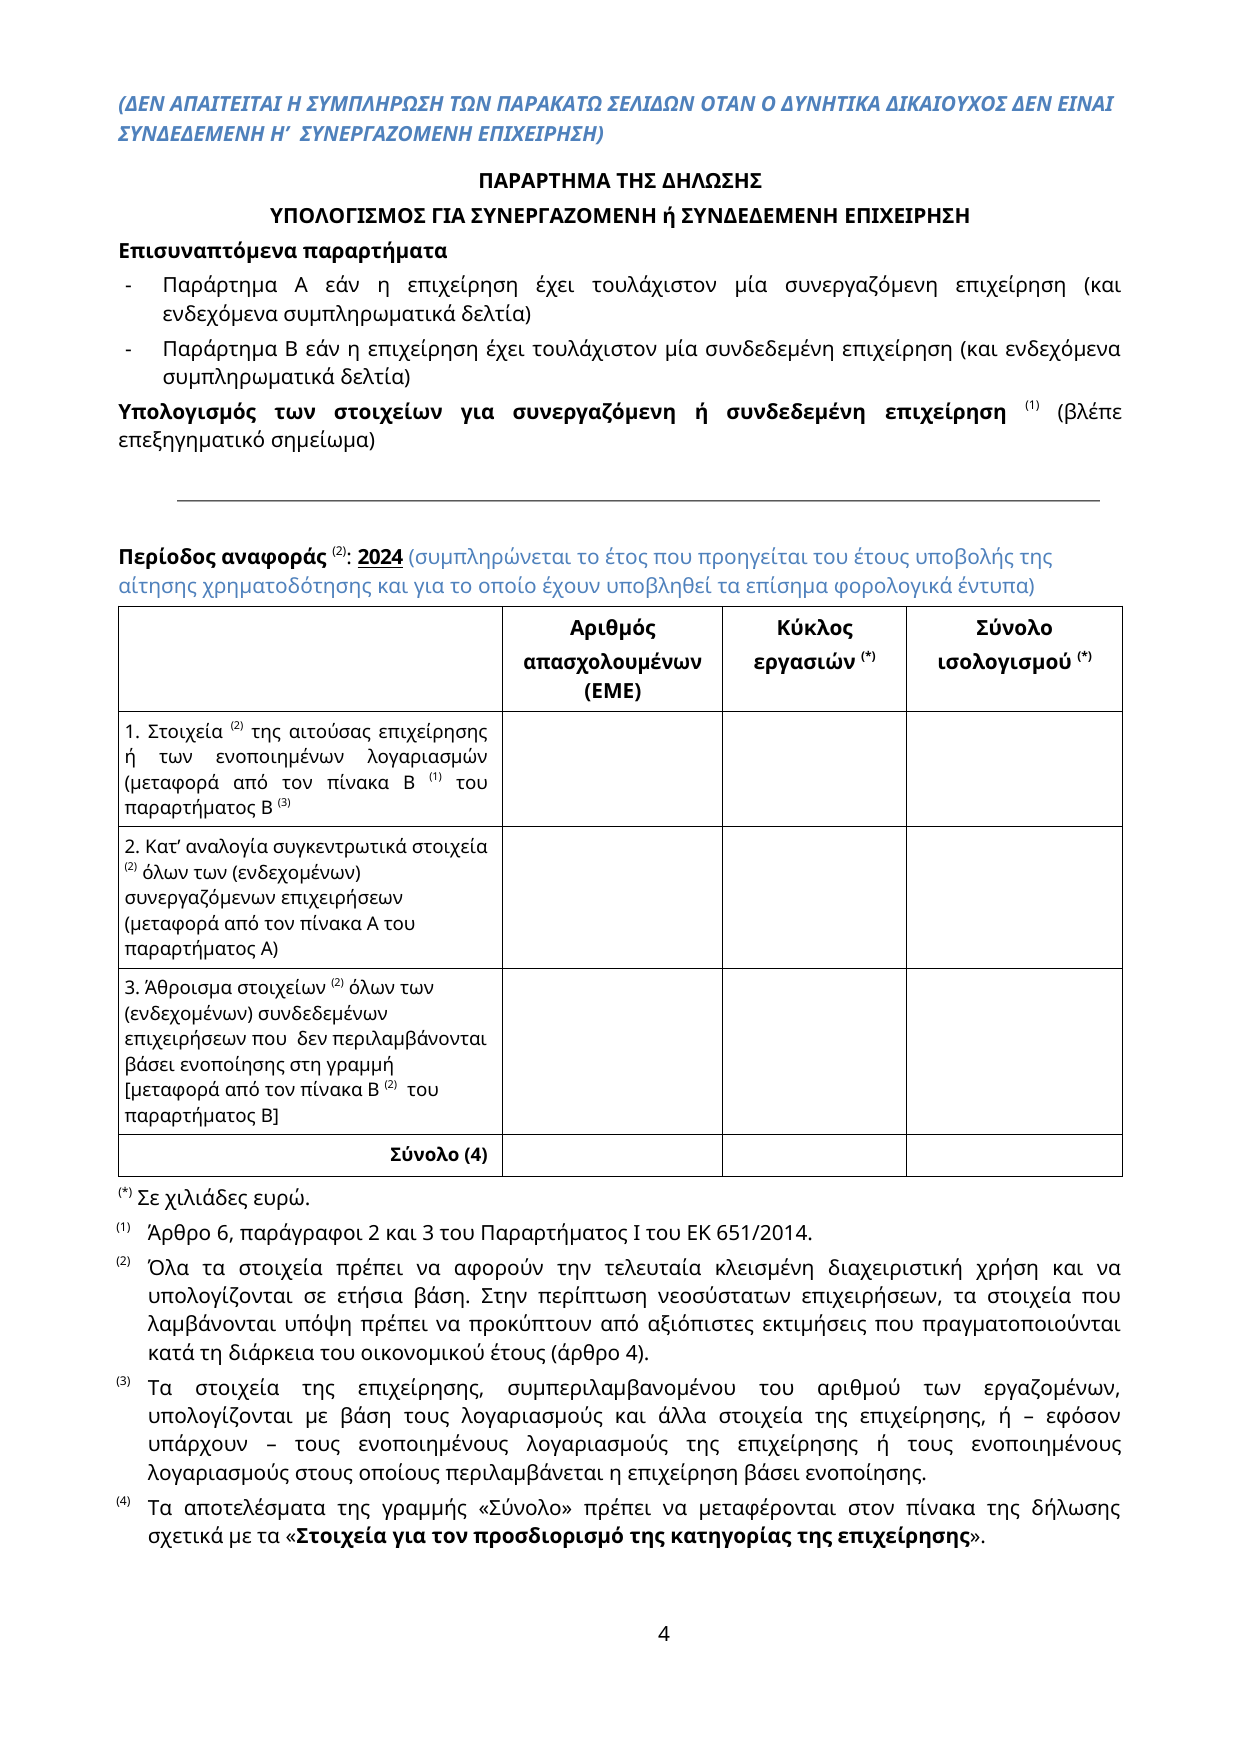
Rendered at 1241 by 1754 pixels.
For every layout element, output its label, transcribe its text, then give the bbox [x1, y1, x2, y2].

table_cell [503, 1135, 722, 1176]
text (1) Άρθρο 6, παράγραφοι 2 και 3 του Παραρτήματος Ι του ΕΚ 651/2014. [116, 1218, 1122, 1246]
subtitle Επισυναπτόμενα παραρτήματα [118, 236, 1122, 264]
table_cell 2. Κατ’ αναλογία συγκεντρωτικά στοιχεία (2) όλων των (ενδεχομένων) συνεργαζόμενων επιχειρήσεων (μεταφορά από τον πίνακα Α του παραρτήματος Α) [119, 827, 502, 967]
table_header Σύνολο ισολογισμού (*) [907, 607, 1122, 711]
text (*) Σε χιλιάδες ευρώ. [118, 1183, 1122, 1212]
table_cell [907, 712, 1122, 826]
table_header [119, 607, 502, 711]
text (ΔΕΝ ΑΠΑΙΤΕΙΤΑΙ Η ΣΥΜΠΛΗΡΩΣΗ ΤΩΝ ΠΑΡΑΚΑΤΩ ΣΕΛΙΔΩΝ ΟΤΑΝ Ο ΔΥΝΗΤΙΚΑ ΔΙΚΑΙΟΥΧΟΣ ΔΕΝ ΕΙΝΑΙ ΣΥΝΔΕΔΕΜΕΝΗ Η’ ΣΥΝΕΡΓΑΖΟΜΕΝΗ ΕΠΙΧΕΙΡΗΣΗ) [118, 89, 1122, 148]
table_cell [907, 827, 1122, 967]
text (3) Τα στοιχεία της επιχείρησης, συμπεριλαμβανομένου του αριθμού των εργαζομένων, υπολογίζονται με βάση τους λογαριασμούς και άλλα στοιχεία της επιχείρησης, ή – εφόσον υπάρχουν – τους ενοποιημένους λογαριασμούς της επιχείρησης ή τους ενοποιημένους λογαριασμούς στους οποίους περιλαμβάνεται η επιχείρηση βάσει ενοποίησης. [116, 1373, 1122, 1486]
table_cell [907, 1135, 1122, 1176]
table_cell 3. Άθροισμα στοιχείων (2) όλων των (ενδεχομένων) συνδεδεμένων επιχειρήσεων που δεν περιλαμβάνονται βάσει ενοποίησης στη γραμμή [μεταφορά από τον πίνακα Β (2) του παραρτήματος Β] [119, 969, 502, 1134]
table_cell Σύνολο (4) [119, 1135, 502, 1176]
table_cell [723, 969, 906, 1134]
table_header Κύκλος εργασιών (*) [723, 607, 906, 711]
table_cell [503, 827, 722, 967]
table_cell [907, 969, 1122, 1134]
table_cell [723, 1135, 906, 1176]
text Περίοδος αναφοράς (2): 2024 (συμπληρώνεται το έτος που προηγείται του έτους υποβολής της αίτησης χρηματοδότησης και για το οποίο έχουν υποβληθεί τα επίσημα φορολογικά έντυπα) [118, 542, 1122, 599]
list Παράρτημα Α εάν η επιχείρηση έχει τουλάχιστον μία συνεργαζόμενη επιχείρηση (και ενδεχόμενα συμπληρωματικά δελτία) [125, 271, 1122, 327]
table_cell [723, 827, 906, 967]
list Παράρτημα Β εάν η επιχείρηση έχει τουλάχιστον μία συνδεδεμένη επιχείρηση (και ενδεχόμενα συμπληρωματικά δελτία) [125, 334, 1122, 391]
text ΥΠΟΛΟΓΙΣΜΟΣ ΓΙΑ ΣΥΝΕΡΓΑΖΟΜΕΝΗ ή ΣΥΝΔΕΔΕΜΕΝΗ ΕΠΙΧΕΙΡΗΣΗ [118, 201, 1122, 230]
list (2) Όλα τα στοιχεία πρέπει να αφορούν την τελευταία κλεισμένη διαχειριστική χρήση και να υπολογίζονται σε ετήσια βάση. Στην περίπτωση νεοσύστατων επιχειρήσεων, τα στοιχεία που λαμβάνονται υπόψη πρέπει να προκύπτουν από αξιόπιστες εκτιμήσεις που πραγματοποιούνται κατά τη διάρκεια του οικονομικού έτους (άρθρο 4). [116, 1253, 1122, 1366]
table_header Αριθμός απασχολουμένων (ΕΜΕ) [503, 607, 722, 711]
table_cell [723, 712, 906, 826]
subtitle ΠΑΡΑΡΤΗΜΑ ΤΗΣ ΔΗΛΩΣΗΣ [118, 167, 1122, 195]
table_cell 1. Στοιχεία (2) της αιτούσας επιχείρησης ή των ενοποιημένων λογαριασμών (μεταφορά από τον πίνακα Β (1) του παραρτήματος Β (3) [119, 712, 502, 826]
text (4) Τα αποτελέσματα της γραμμής «Σύνολο» πρέπει να μεταφέρονται στον πίνακα της δήλωσης σχετικά με τα «Στοιχεία για τον προσδιορισμό της κατηγορίας της επιχείρησης». [116, 1493, 1122, 1549]
table_cell [503, 969, 722, 1134]
text Υπολογισμός των στοιχείων για συνεργαζόμενη ή συνδεδεμένη επιχείρηση (1) (βλέπε επεξηγηματικό σημείωμα) [118, 397, 1122, 454]
table_cell [503, 712, 722, 826]
